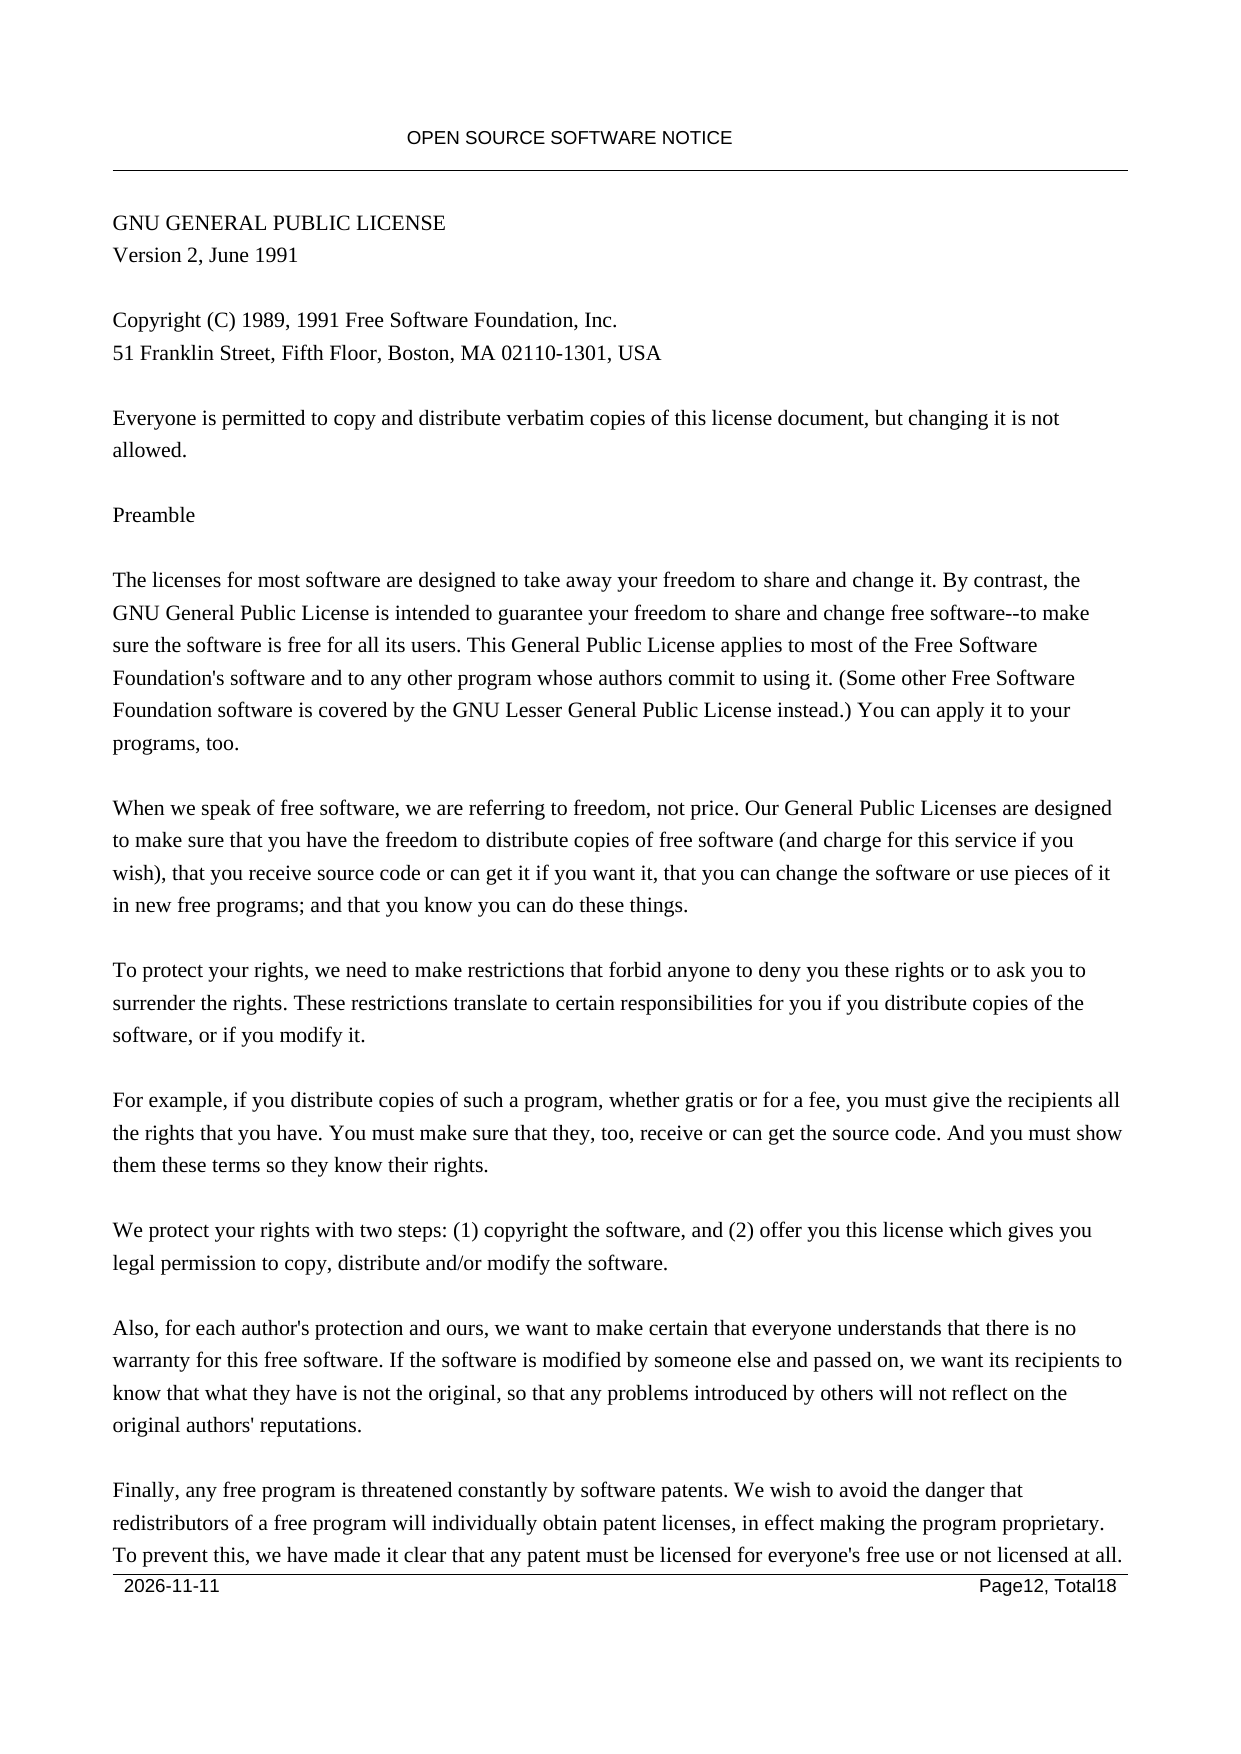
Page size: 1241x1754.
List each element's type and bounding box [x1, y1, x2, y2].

text [112, 206, 1128, 1571]
